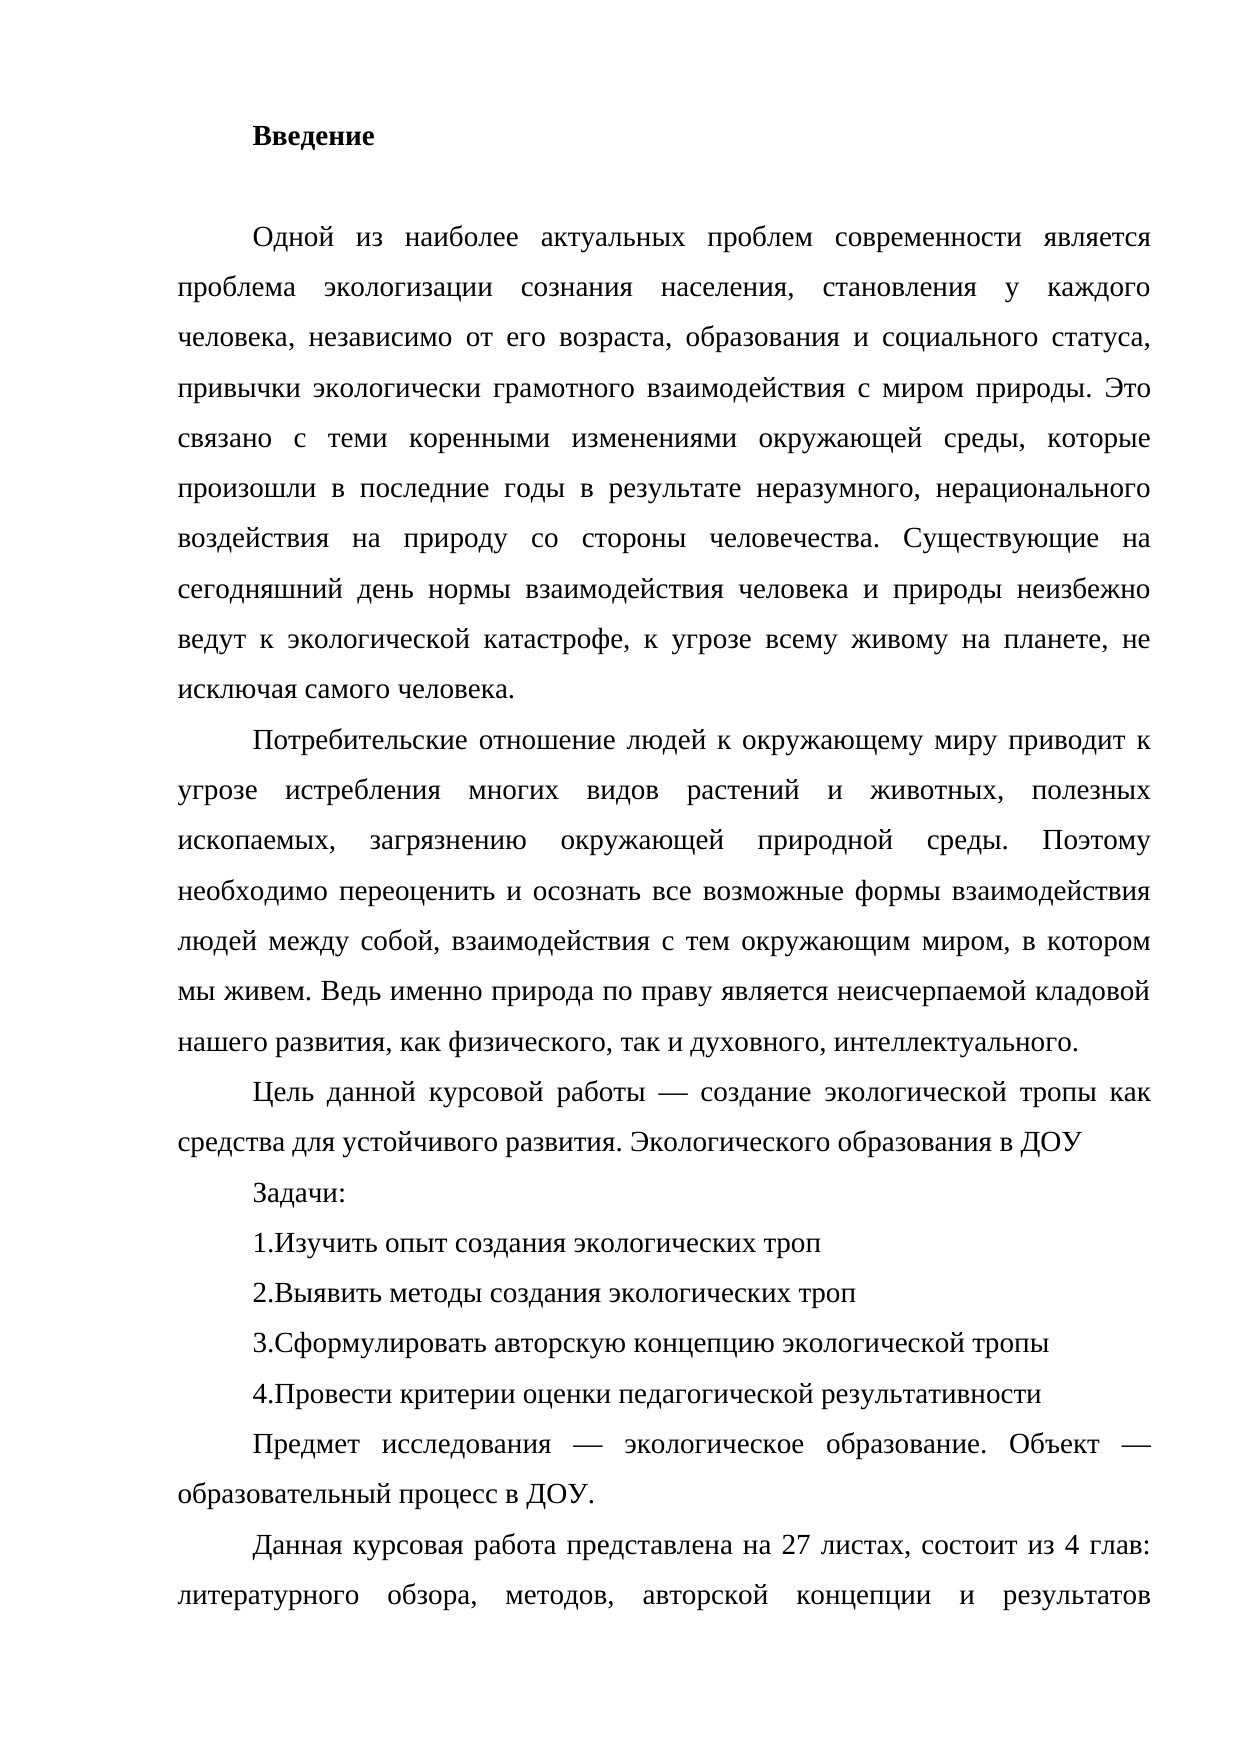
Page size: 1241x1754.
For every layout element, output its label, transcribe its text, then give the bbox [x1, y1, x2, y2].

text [177, 1527, 1152, 1611]
text Цель данной курсовой работы — создание экологической тропы как средства для устойчивого развития. Экологического образования в ДОУ [177, 1074, 1152, 1158]
text Потребительские отношение людей к окружающему миру приводит к угрозе истребления многих видов растений и животных, полезных ископаемых, загрязнению окружающей природной среды. Поэтому необходимо переоценить и осознать все возможные формы взаимодействия людей между собой, взаимодействия с тем окружающим миром, в котором мы живем. Ведь именно природа по праву является неисчерпаемой кладовой нашего развития, как физического, так и духовного, интеллектуального. [177, 722, 1152, 1057]
text 1.Изучить опыт создания экологических троп [177, 1225, 1152, 1258]
text 2.Выявить методы создания экологических троп [177, 1275, 1152, 1309]
text Предмет исследования — экологическое образование. Объект — образовательный процесс в ДОУ. [177, 1426, 1152, 1510]
text Задачи: [177, 1175, 1152, 1208]
subtitle Введение [177, 118, 1152, 152]
text 3.Сформулировать авторскую концепцию экологической тропы [177, 1326, 1152, 1359]
text 4.Провести критерии оценки педагогической результативности [177, 1376, 1152, 1409]
text Одной из наиболее актуальных проблем современности является проблема экологизации сознания населения, становления у каждого человека, независимо от его возраста, образования и социального статуса, привычки экологически грамотного взаимодействия с миром природы. Это связано с теми коренными изменениями окружающей среды, которые произошли в последние годы в результате неразумного, нерационального воздействия на природу со стороны человечества. Существующие на сегодняшний день нормы взаимодействия человека и природы неизбежно ведут к экологической катастрофе, к угрозе всему живому на планете, не исключая самого человека. [177, 219, 1152, 705]
